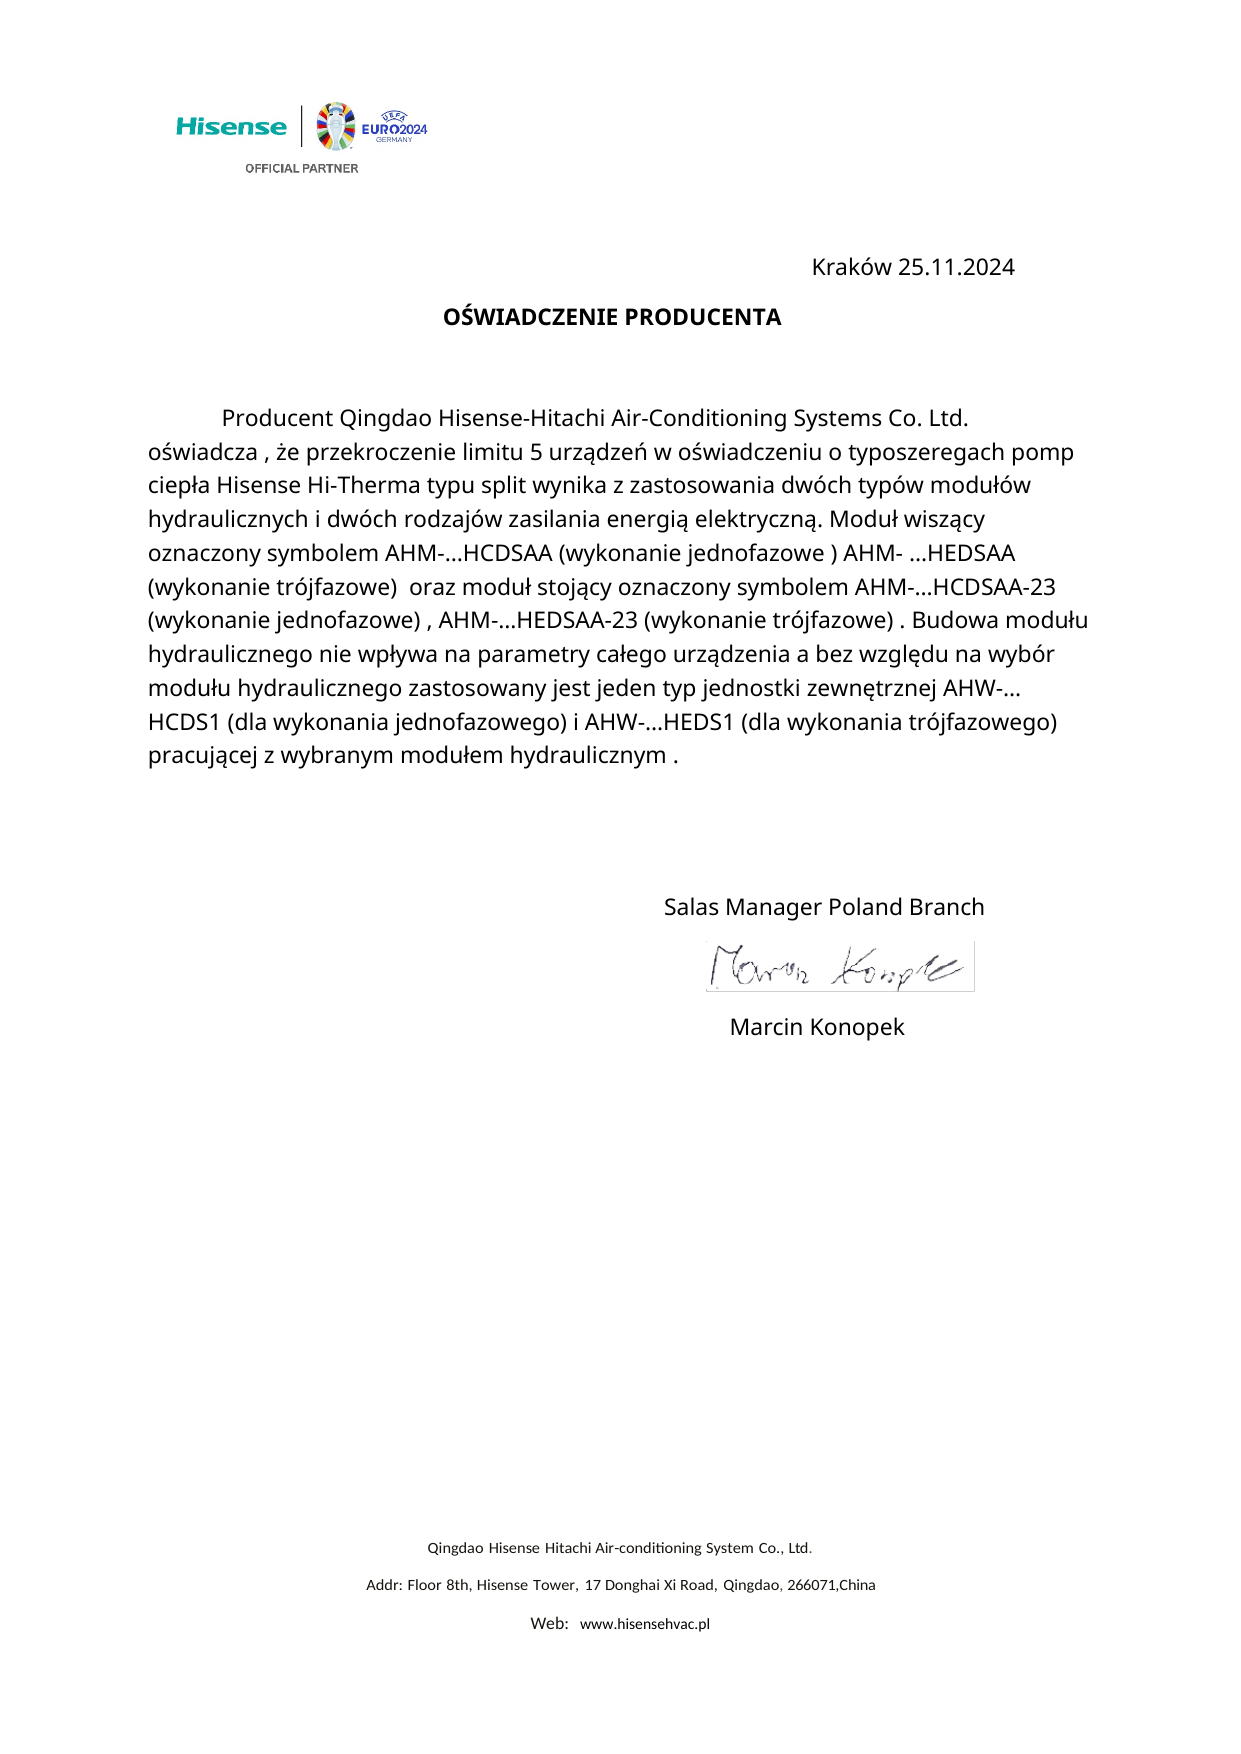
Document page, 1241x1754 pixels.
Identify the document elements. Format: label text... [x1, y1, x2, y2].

text Producent Qingdao Hisense-Hitachi Air-Conditioning Systems Co. Ltd. oświadcza , że przekroczenie limitu 5 urządzeń w oświadczeniu o typoszeregach pomp ciepła Hisense Hi-Therma typu split wynika z zastosowania dwóch typów modułów hydraulicznych i dwóch rodzajów zasilania energią elektryczną. Moduł wiszący oznaczony symbolem AHM-…HCDSAA (wykonanie jednofazowe ) AHM- …HEDSAA (wykonanie trójfazowe) oraz moduł stojący oznaczony symbolem AHM-…HCDSAA-23 (wykonanie jednofazowe) , AHM-…HEDSAA-23 (wykonanie trójfazowe) . Budowa modułu hydraulicznego nie wpływa na parametry całego urządzenia a bez względu na wybór modułu hydraulicznego zastosowany jest jeden typ jednostki zewnętrznej AHW-…HCDS1 (dla wykonania jednofazowego) i AHW-…HEDS1 (dla wykonania trójfazowego) pracującej z wybranym modułem hydraulicznym . [148, 402, 1093, 770]
picture [705, 940, 975, 992]
text Kraków 25.11.2024 [811, 250, 1093, 282]
text Salas Manager Poland Branch [148, 890, 1093, 922]
text OŚWIADCZENIE PRODUCENTA [369, 301, 1093, 332]
text Marcin Konopek [148, 1011, 1093, 1042]
picture [147, 73, 456, 200]
